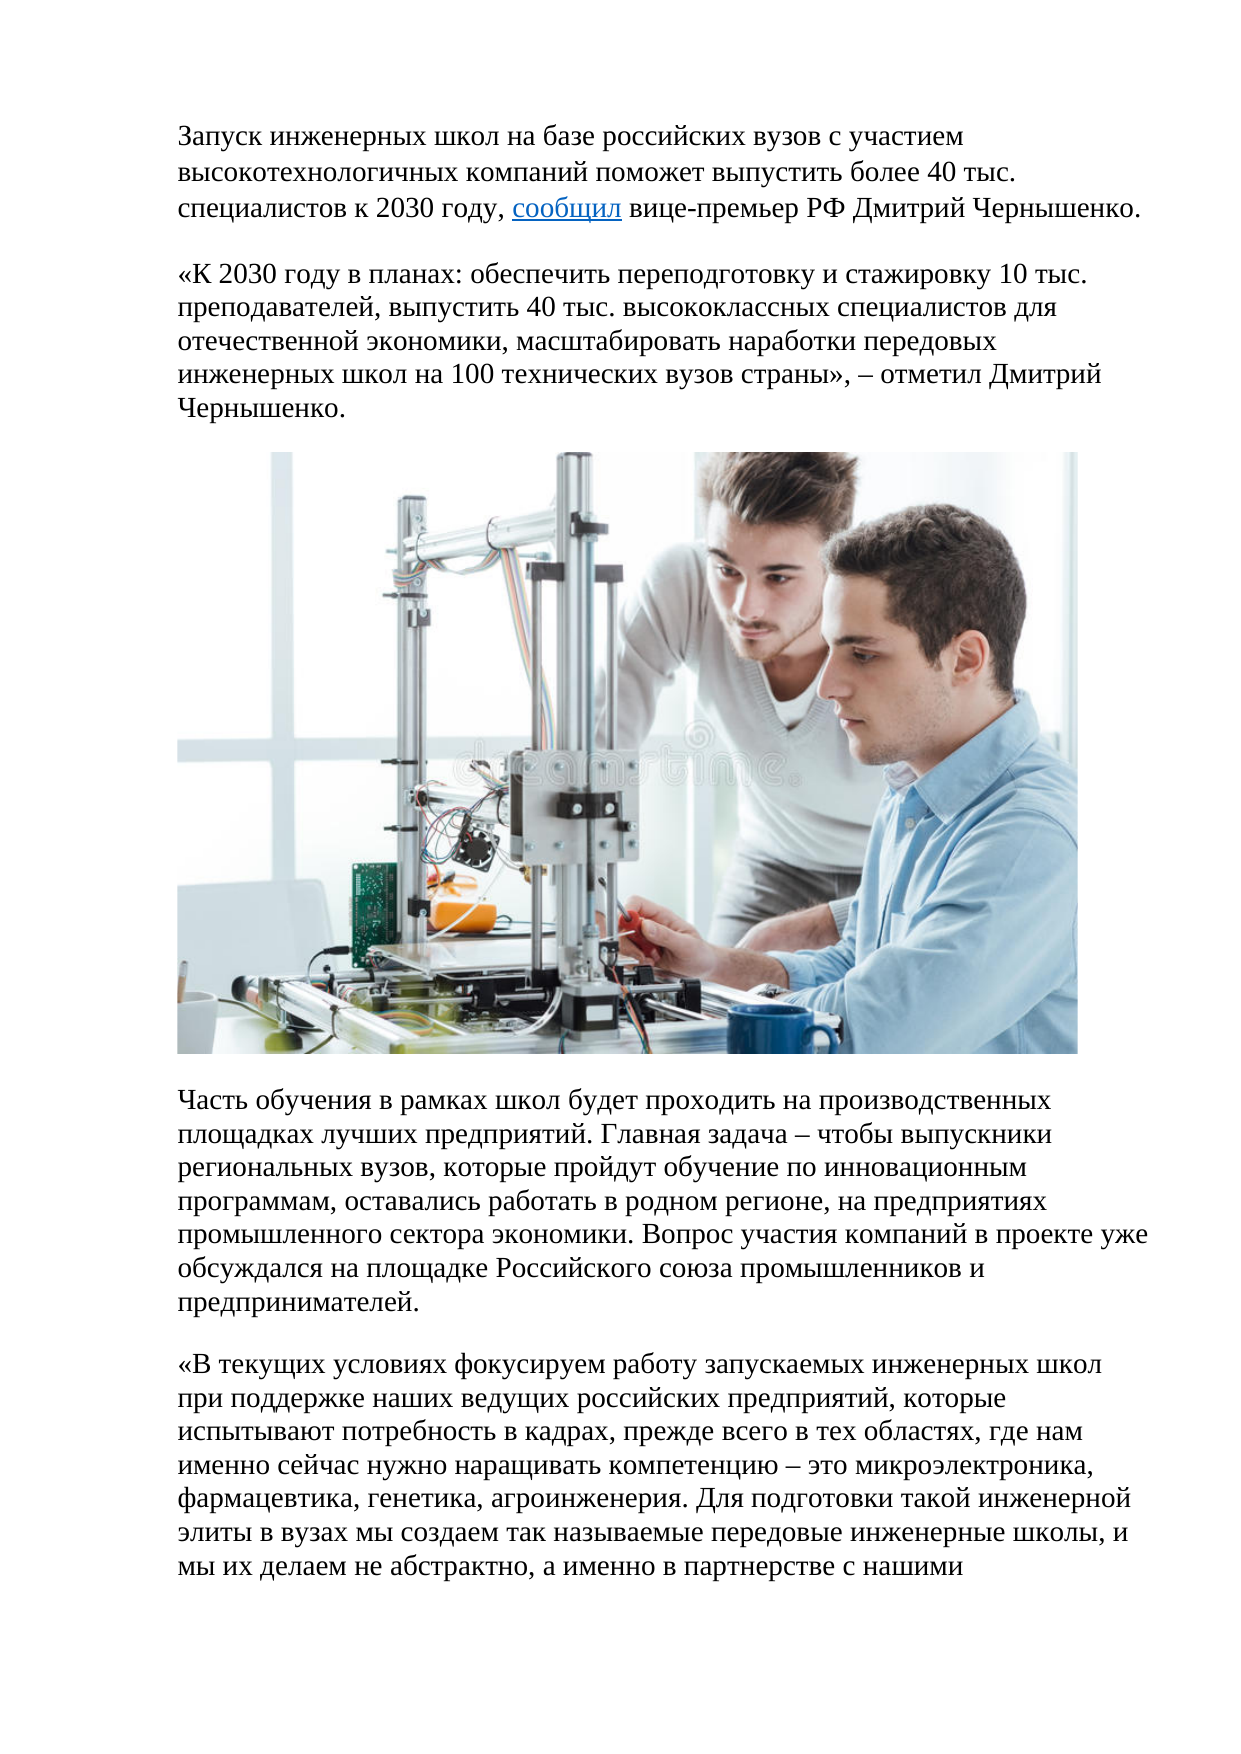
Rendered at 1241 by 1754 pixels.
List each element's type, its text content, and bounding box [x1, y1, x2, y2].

text Часть обучения в рамках школ будет проходить на производственных площадках лучших предприятий. Главная задача – чтобы выпускники региональных вузов, которые пройдут обучение по инновационным программам, оставались работать в родном регионе, на предприятиях промышленного сектора экономики. Вопрос участия компаний в проекте уже обсуждался на площадке Российского союза промышленников и предпринимателей. [177, 1082, 1152, 1317]
text Запуск инженерных школ на базе российских вузов с участием высокотехнологичных компаний поможет выпустить более 40 тыс. специалистов к 2030 году, сообщил вице-премьер РФ Дмитрий Чернышенко. [177, 118, 1152, 224]
picture [177, 452, 1078, 1054]
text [177, 1346, 1152, 1581]
text «К 2030 году в планах: обеспечить переподготовку и стажировку 10 тыс. преподавателей, выпустить 40 тыс. высококлассных специалистов для отечественной экономики, масштабировать наработки передовых инженерных школ на 100 технических вузов страны», – отметил Дмитрий Чернышенко. [177, 256, 1152, 423]
